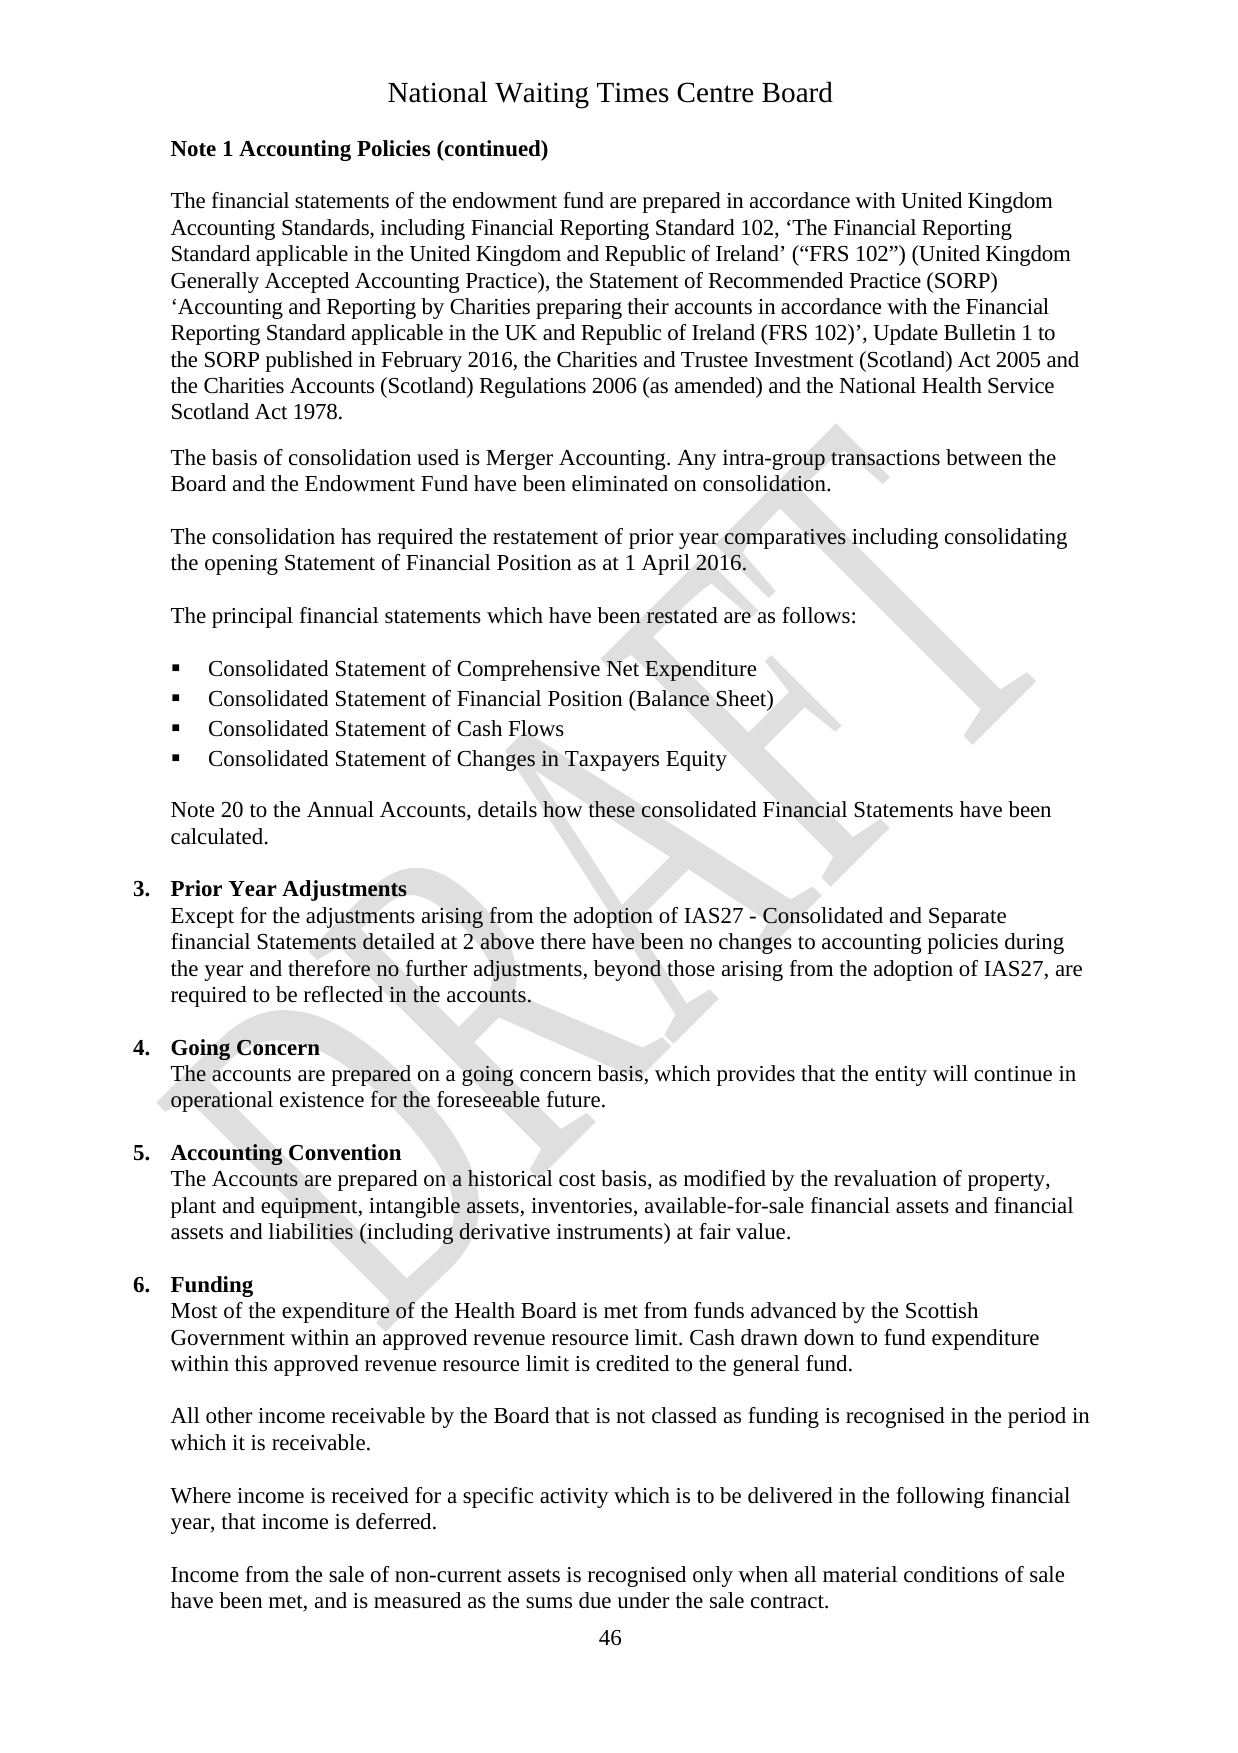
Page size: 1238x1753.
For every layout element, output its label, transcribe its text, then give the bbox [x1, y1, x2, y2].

text The financial statements of the endowment fund are prepared in accordance with United Kingdom Accounting Standards, including Financial Reporting Standard 102, ‘The Financial Reporting Standard applicable in the United Kingdom and Republic of Ireland’ (“FRS 102”) (United Kingdom Generally Accepted Accounting Practice), the Statement of Recommended Practice (SORP) ‘Accounting and Reporting by Charities preparing their accounts in accordance with the Financial Reporting Standard applicable in the UK and Republic of Ireland (FRS 102)’, Update Bulletin 1 to the SORP published in February 2016, the Charities and Trustee Investment (Scotland) Act 2005 and the Charities Accounts (Scotland) Regulations 2006 (as amended) and the National Health Service Scotland Act 1978. [170, 188, 1087, 425]
list Consolidated Statement of Financial Position (Balance Sheet) [170, 685, 1087, 711]
list Prior Year Adjustments [133, 876, 1087, 902]
list Consolidated Statement of Changes in Taxpayers Equity [170, 745, 1087, 772]
text The Accounts are prepared on a historical cost basis, as modified by the revaluation of property, plant and equipment, intangible assets, inventories, available-for-sale financial assets and financial assets and liabilities (including derivative instruments) at fair value. [170, 1165, 1094, 1244]
text The accounts are prepared on a going concern basis, which provides that the entity will continue in operational existence for the foreseeable future. [170, 1060, 1094, 1113]
text The consolidation has required the restatement of prior year comparatives including consolidating the opening Statement of Financial Position as at 1 April 2016. [170, 523, 1087, 576]
list Going Concern [133, 1034, 1087, 1060]
list Consolidated Statement of Comprehensive Net Expenditure [170, 655, 1087, 681]
text Except for the adjustments arising from the adoption of IAS27 - Consolidated and Separate financial Statements detailed at 2 above there have been no changes to accounting policies during the year and therefore no further adjustments, beyond those arising from the adoption of IAS27, are required to be reflected in the accounts. [170, 902, 1087, 1007]
text Income from the sale of non-current assets is recognised only when all material conditions of sale have been met, and is measured as the sums due under the sale contract. [170, 1561, 1092, 1613]
text The principal financial statements which have been restated are as follows: [170, 602, 1087, 628]
list Funding [133, 1271, 1094, 1297]
text Note 20 to the Annual Accounts, details how these consolidated Financial Statements have been calculated. [170, 796, 1087, 849]
text Most of the expenditure of the Health Board is met from funds advanced by the Scottish Government within an approved revenue resource limit. Cash drawn down to fund expenditure within this approved revenue resource limit is credited to the general fund. [170, 1297, 1092, 1376]
text Where income is received for a specific activity which is to be delivered in the following financial year, that income is deferred. [170, 1482, 1092, 1534]
text Note 1 Accounting Policies (continued) [133, 135, 1087, 161]
text All other income receivable by the Board that is not classed as funding is recognised in the period in which it is receivable. [170, 1403, 1092, 1455]
list Consolidated Statement of Cash Flows [170, 715, 1087, 742]
text The basis of consolidation used is Merger Accounting. Any intra-group transactions between the Board and the Endowment Fund have been eliminated on consolidation. [170, 444, 1087, 497]
list Accounting Convention [133, 1139, 1094, 1165]
